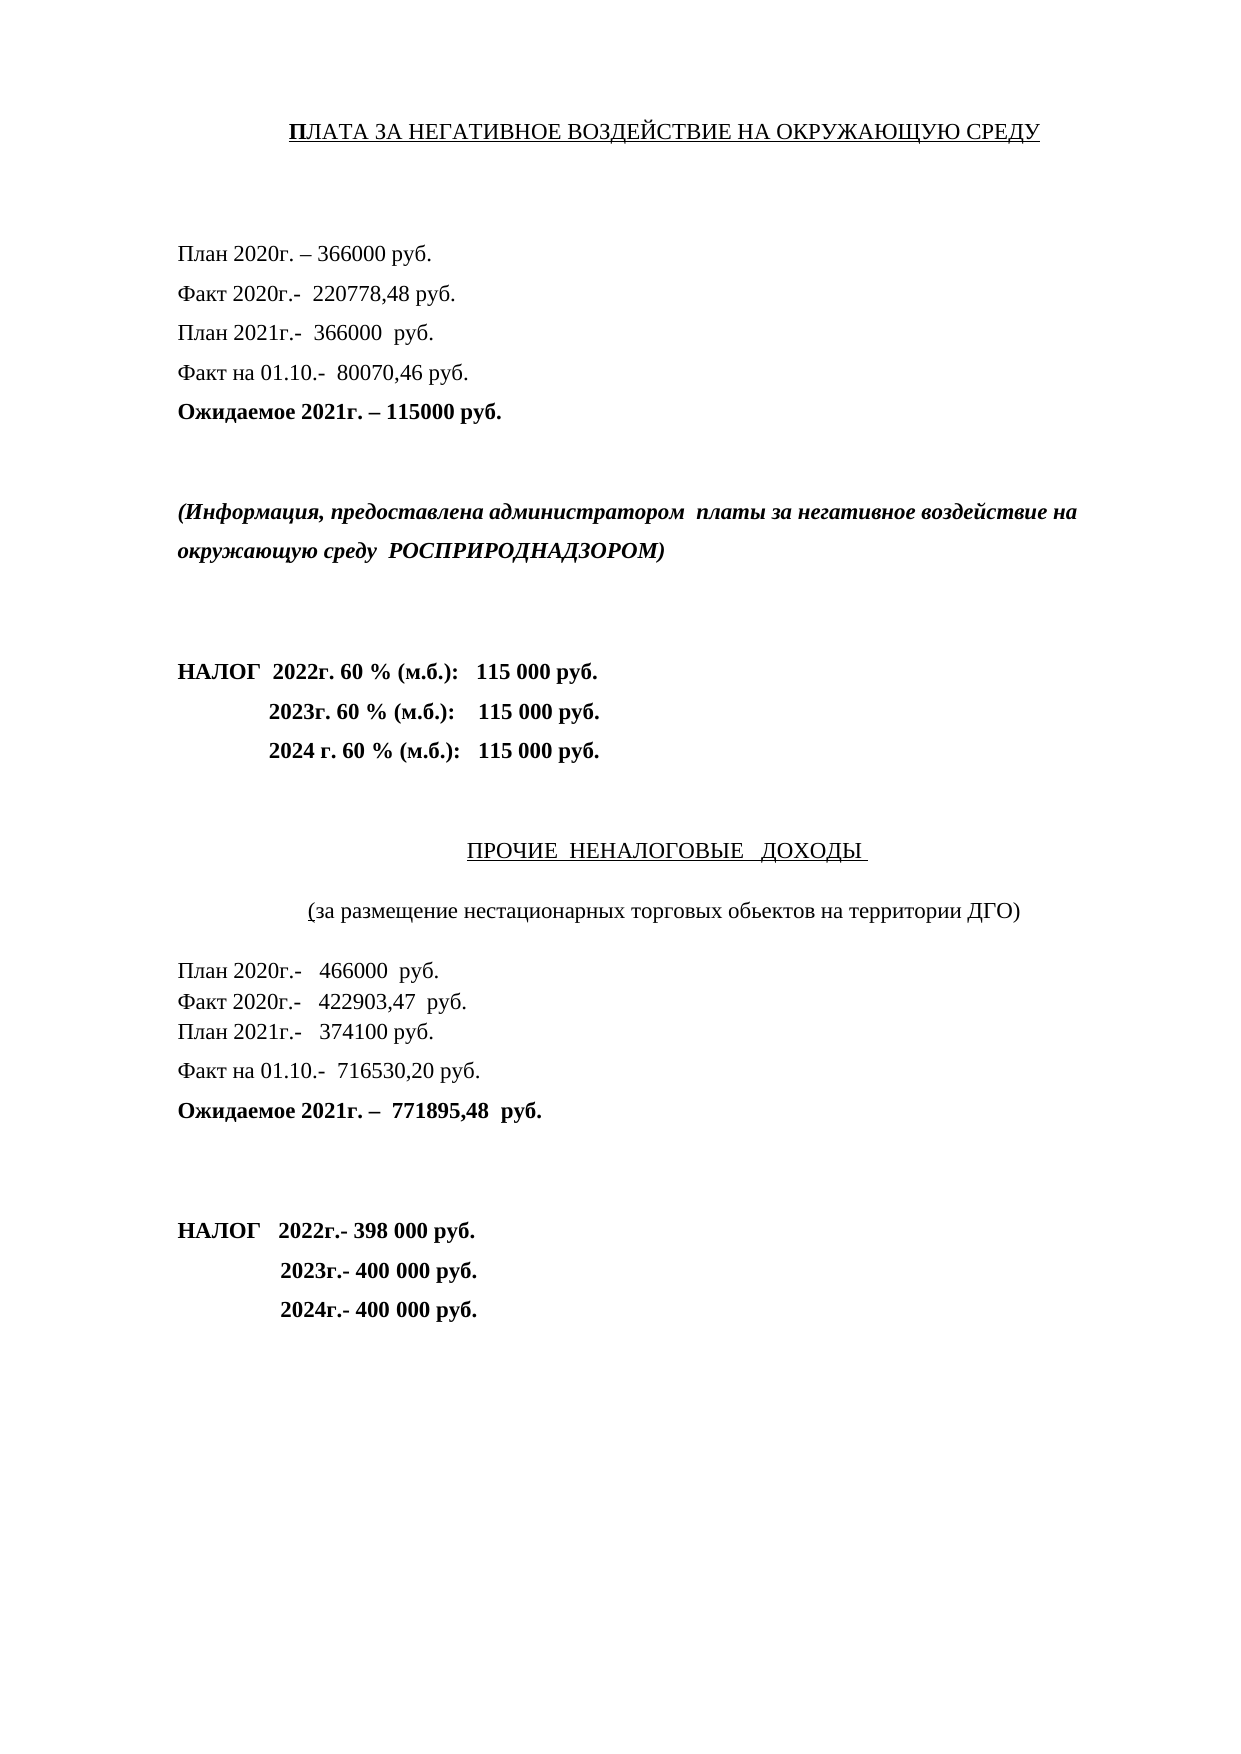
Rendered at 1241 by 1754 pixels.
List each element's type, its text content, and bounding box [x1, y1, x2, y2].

text Факт на 01.10.- 80070,46 руб. [177, 359, 1152, 385]
text 2023г. 60 % (м.б.): 115 000 руб. [177, 698, 1152, 724]
text План 2021г.- 366000 руб. [177, 319, 1152, 346]
text Ожидаемое 2021г. – 115000 руб. [177, 398, 1152, 425]
text План 2021г.- 374100 руб. [177, 1018, 1152, 1044]
text 2023г.- 400 000 руб. [177, 1257, 1152, 1283]
text (за размещение нестационарных торговых обьектов на территории ДГО) [177, 897, 1152, 924]
text (Информация, предоставлена администратором платы за негативное воздействие на окружающую среду РОСПРИРОДНАДЗОРОМ) [177, 498, 1152, 564]
text Факт 2020г.- 422903,47 руб. [177, 988, 1152, 1014]
text 2024г.- 400 000 руб. [177, 1297, 1152, 1323]
text План 2020г.- 466000 руб. [177, 958, 1152, 984]
text НАЛОГ 2022г.- 398 000 руб. [177, 1218, 1152, 1244]
text ПЛАТА ЗА НЕГАТИВНОЕ ВОЗДЕЙСТВИЕ НА ОКРУЖАЮЩУЮ СРЕДУ [177, 118, 1152, 144]
text НАЛОГ 2022г. 60 % (м.б.): 115 000 руб. [177, 658, 1152, 684]
text Ожидаемое 2021г. – 771895,48 руб. [177, 1097, 1152, 1123]
text Факт на 01.10.- 716530,20 руб. [177, 1057, 1152, 1084]
text 2024 г. 60 % (м.б.): 115 000 руб. [177, 737, 1152, 763]
text ПРОЧИЕ НЕНАЛОГОВЫЕ ДОХОДЫ [177, 837, 1152, 863]
text Факт 2020г.- 220778,48 руб. [177, 280, 1152, 306]
text План 2020г. – 366000 руб. [177, 240, 1152, 267]
